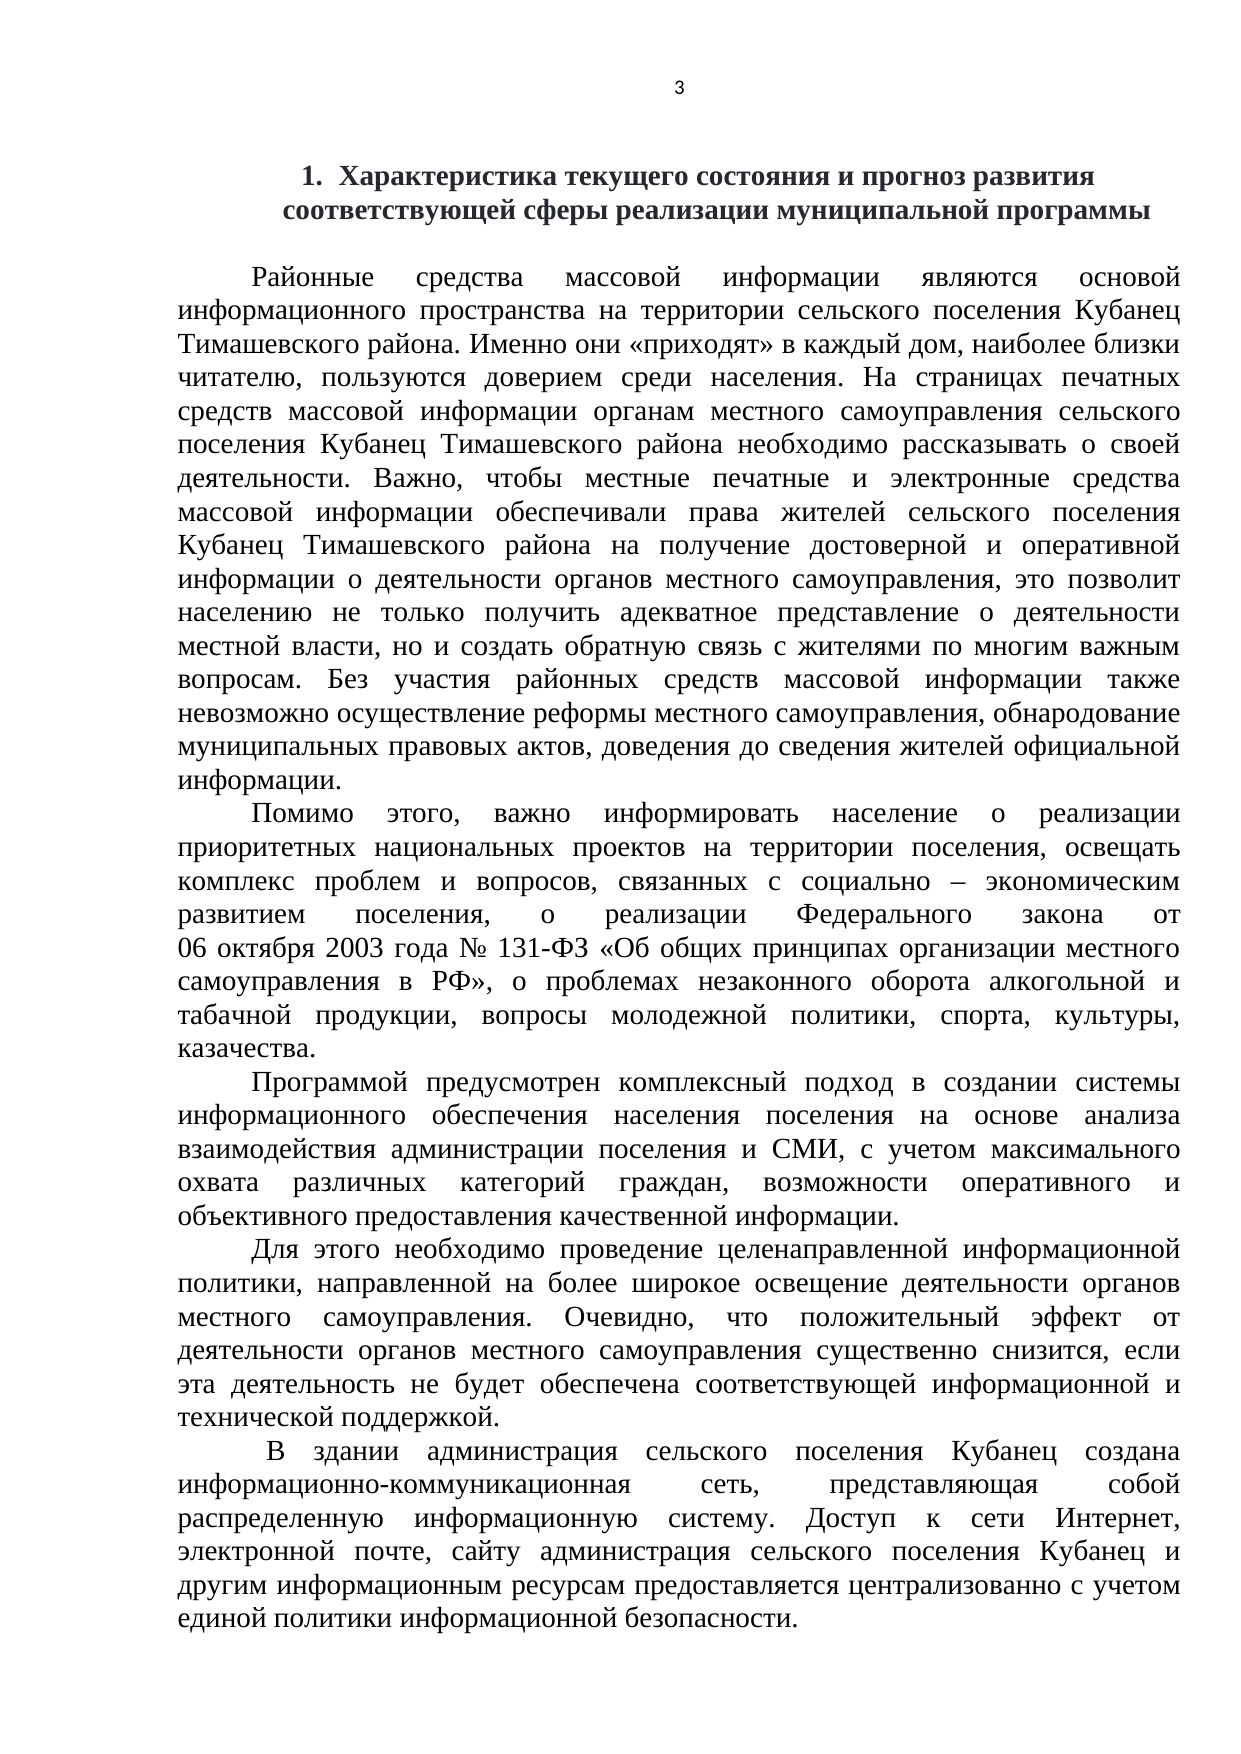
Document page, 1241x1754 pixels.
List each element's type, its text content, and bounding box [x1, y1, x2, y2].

list Характеристика текущего состояния и прогноз развития соответствующей сферы реализации муниципальной программы [215, 158, 1181, 225]
text Программой предусмотрен комплексный подход в создании системы информационного обеспечения населения поселения на основе анализа взаимодействия администрации поселения и СМИ, с учетом максимального охвата различных категорий граждан, возможности оперативного и объективного предоставления качественной информации. [177, 1064, 1181, 1232]
text Районные средства массовой информации являются основой информационного пространства на территории сельского поселения Кубанец Тимашевского района. Именно они «приходят» в каждый дом, наиболее близки читателю, пользуются доверием среди населения. На страницах печатных средств массовой информации органам местного самоуправления сельского поселения Кубанец Тимашевского района необходимо рассказывать о своей деятельности. Важно, чтобы местные печатные и электронные средства массовой информации обеспечивали права жителей сельского поселения Кубанец Тимашевского района на получение достоверной и оперативной информации о деятельности органов местного самоуправления, это позволит населению не только получить адекватное представление о деятельности местной власти, но и создать обратную связь с жителями по многим важным вопросам. Без участия районных средств массовой информации также невозможно осуществление реформы местного самоуправления, обнародование муниципальных правовых актов, доведения до сведения жителей официальной информации. [177, 259, 1181, 796]
text Помимо этого, важно информировать население о реализации приоритетных национальных проектов на территории поселения, освещать комплекс проблем и вопросов, связанных с социально – экономическим развитием поселения, о реализации Федерального закона от 06 октября 2003 года № 131-ФЗ «Об общих принципах организации местного самоуправления в РФ», о проблемах незаконного оборота алкогольной и табачной продукции, вопросы молодежной политики, спорта, культуры, казачества. [177, 796, 1181, 1064]
text Для этого необходимо проведение целенаправленной информационной политики, направленной на более широкое освещение деятельности органов местного самоуправления. Очевидно, что положительный эффект от деятельности органов местного самоуправления существенно снизится, если эта деятельность не будет обеспечена соответствующей информационной и технической поддержкой. [177, 1232, 1181, 1433]
text В здании администрация сельского поселения Кубанец создана информационно-коммуникационная сеть, представляющая собой распределенную информационную систему. Доступ к сети Интернет, электронной почте, сайту администрация сельского поселения Кубанец и другим информационным ресурсам предоставляется централизованно с учетом единой политики информационной безопасности. [177, 1433, 1181, 1634]
